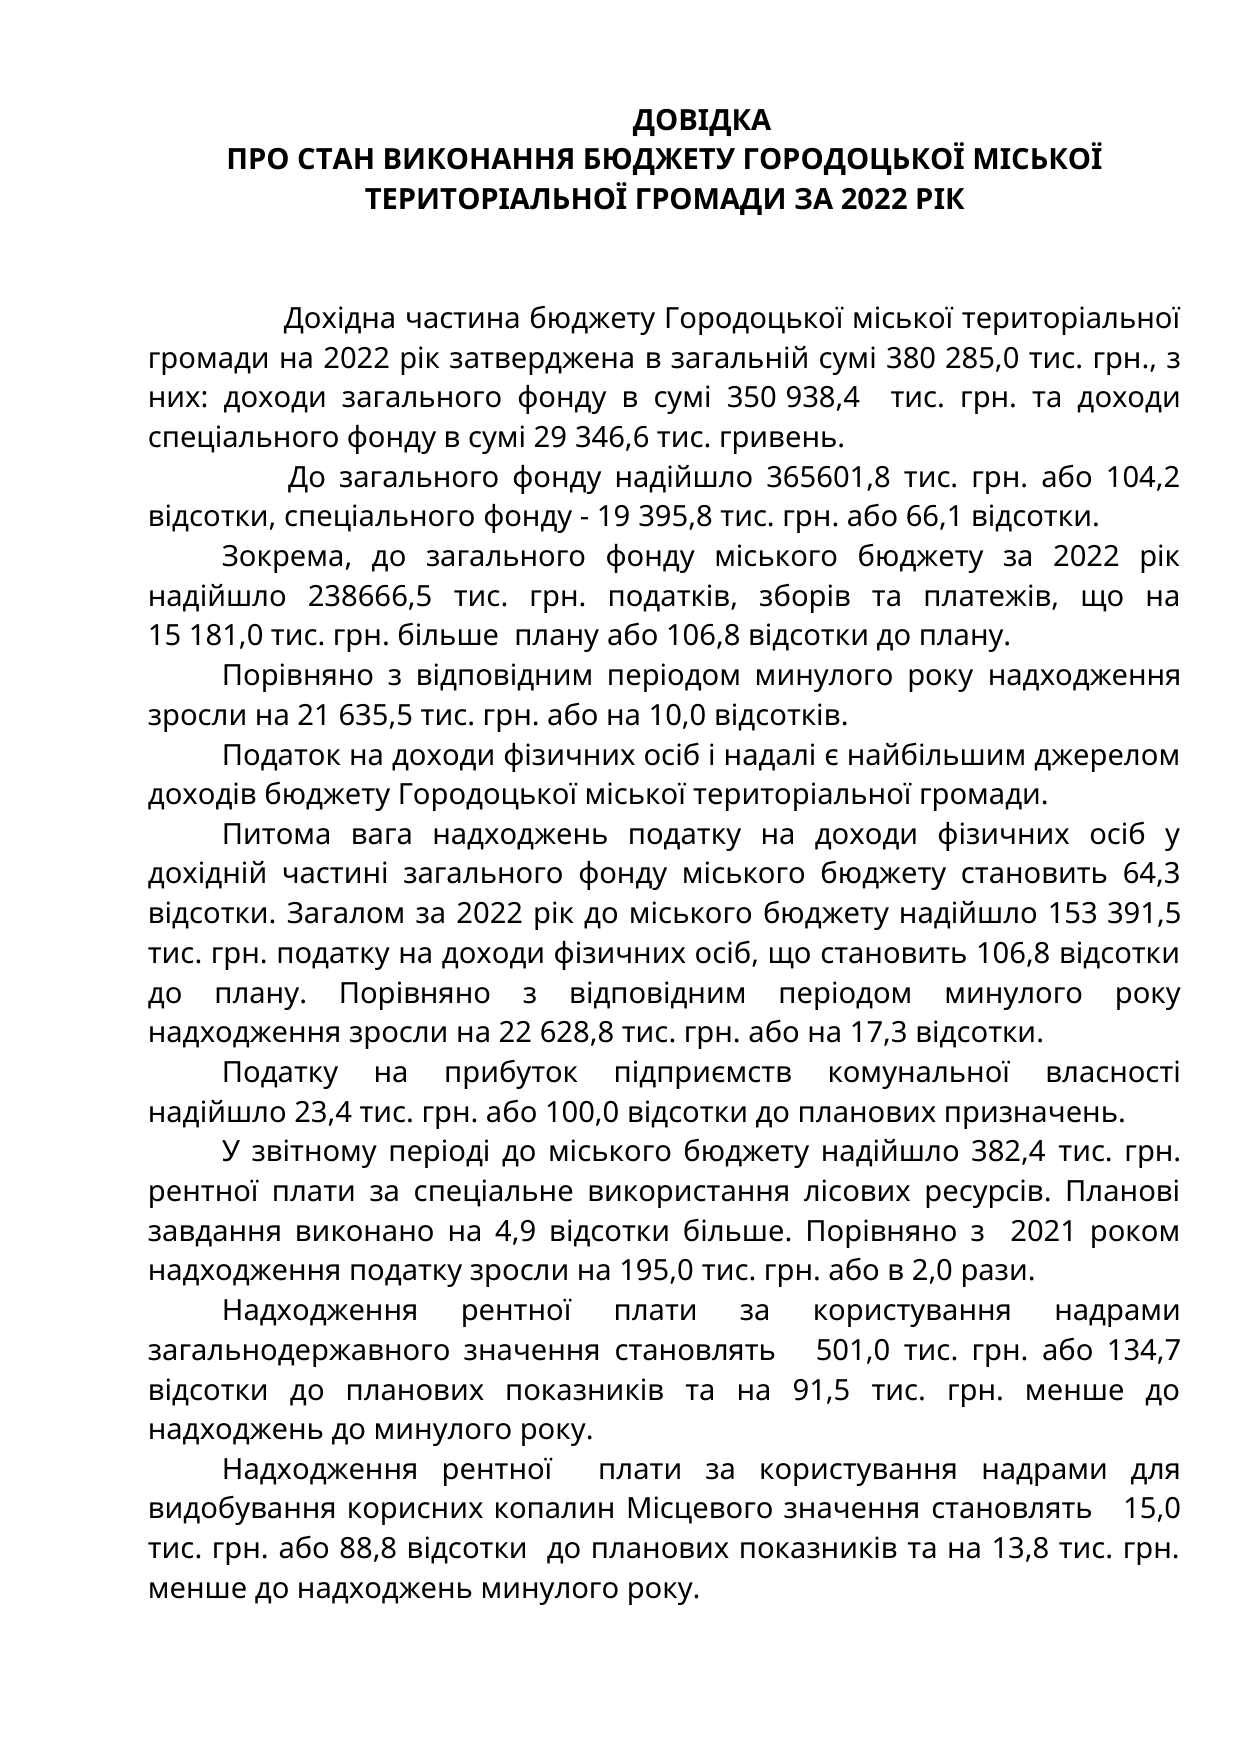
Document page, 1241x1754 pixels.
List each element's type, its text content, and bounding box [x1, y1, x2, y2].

text Податку на прибуток підприємств комунальної власності надійшло 23,4 тис. грн. або 100,0 відсотки до планових призначень. [148, 1051, 1181, 1131]
text Надходження рентної плати за користування надрами загальнодержавного значення становлять 501,0 тис. грн. або 134,7 відсотки до планових показників та на 91,5 тис. грн. менше до надходжень до минулого року. [148, 1289, 1181, 1448]
text Надходження рентної плати за користування надрами для видобування корисних копалин Місцевого значення становлять 15,0 тис. грн. або 88,8 відсотки до планових показників та на 13,8 тис. грн. менше до надходжень минулого року. [148, 1448, 1181, 1607]
text Податок на доходи фізичних осіб і надалі є найбільшим джерелом доходів бюджету Городоцької міської територіальної громади. [148, 734, 1181, 813]
text Питома вага надходжень податку на доходи фізичних осіб у дохідній частині загального фонду міського бюджету становить 64,3 відсотки. Загалом за 2022 рік до міського бюджету надійшло 153 391,5 тис. грн. податку на доходи фізичних осіб, що становить 106,8 відсотки до плану. Порівняно з відповідним періодом минулого року надходження зросли на 22 628,8 тис. грн. або на 17,3 відсотки. [148, 813, 1181, 1051]
text ПРО СТАН ВИКОНАННЯ БЮДЖЕТУ ГОРОДОЦЬКОЇ МІСЬКОЇ ТЕРИТОРІАЛЬНОЇ ГРОМАДИ ЗА 2022 РІК [148, 138, 1181, 218]
text Дохідна частина бюджету Городоцької міської територіальної громади на 2022 рік затверджена в загальній сумі 380 285,0 тис. грн., з них: доходи загального фонду в сумі 350 938,4 тис. грн. та доходи спеціального фонду в сумі 29 346,6 тис. гривень. [148, 297, 1181, 456]
text У звітному періоді до міського бюджету надійшло 382,4 тис. грн. рентної плати за спеціальне використання лісових ресурсів. Планові завдання виконано на 4,9 відсотки більше. Порівняно з 2021 роком надходження податку зросли на 195,0 тис. грн. або в 2,0 рази. [148, 1131, 1181, 1289]
text До загального фонду надійшло 365601,8 тис. грн. або 104,2 відсотки, спеціального фонду - 19 395,8 тис. грн. або 66,1 відсотки. [148, 456, 1181, 535]
text Зокрема, до загального фонду міського бюджету за 2022 рік надійшло 238666,5 тис. грн. податків, зборів та платежів, що на 15 181,0 тис. грн. більше плану або 106,8 відсотки до плану. [148, 535, 1181, 654]
text ДОВІДКА [148, 99, 1181, 138]
text Порівняно з відповідним періодом минулого року надходження зросли на 21 635,5 тис. грн. або на 10,0 відсотків. [148, 654, 1181, 734]
